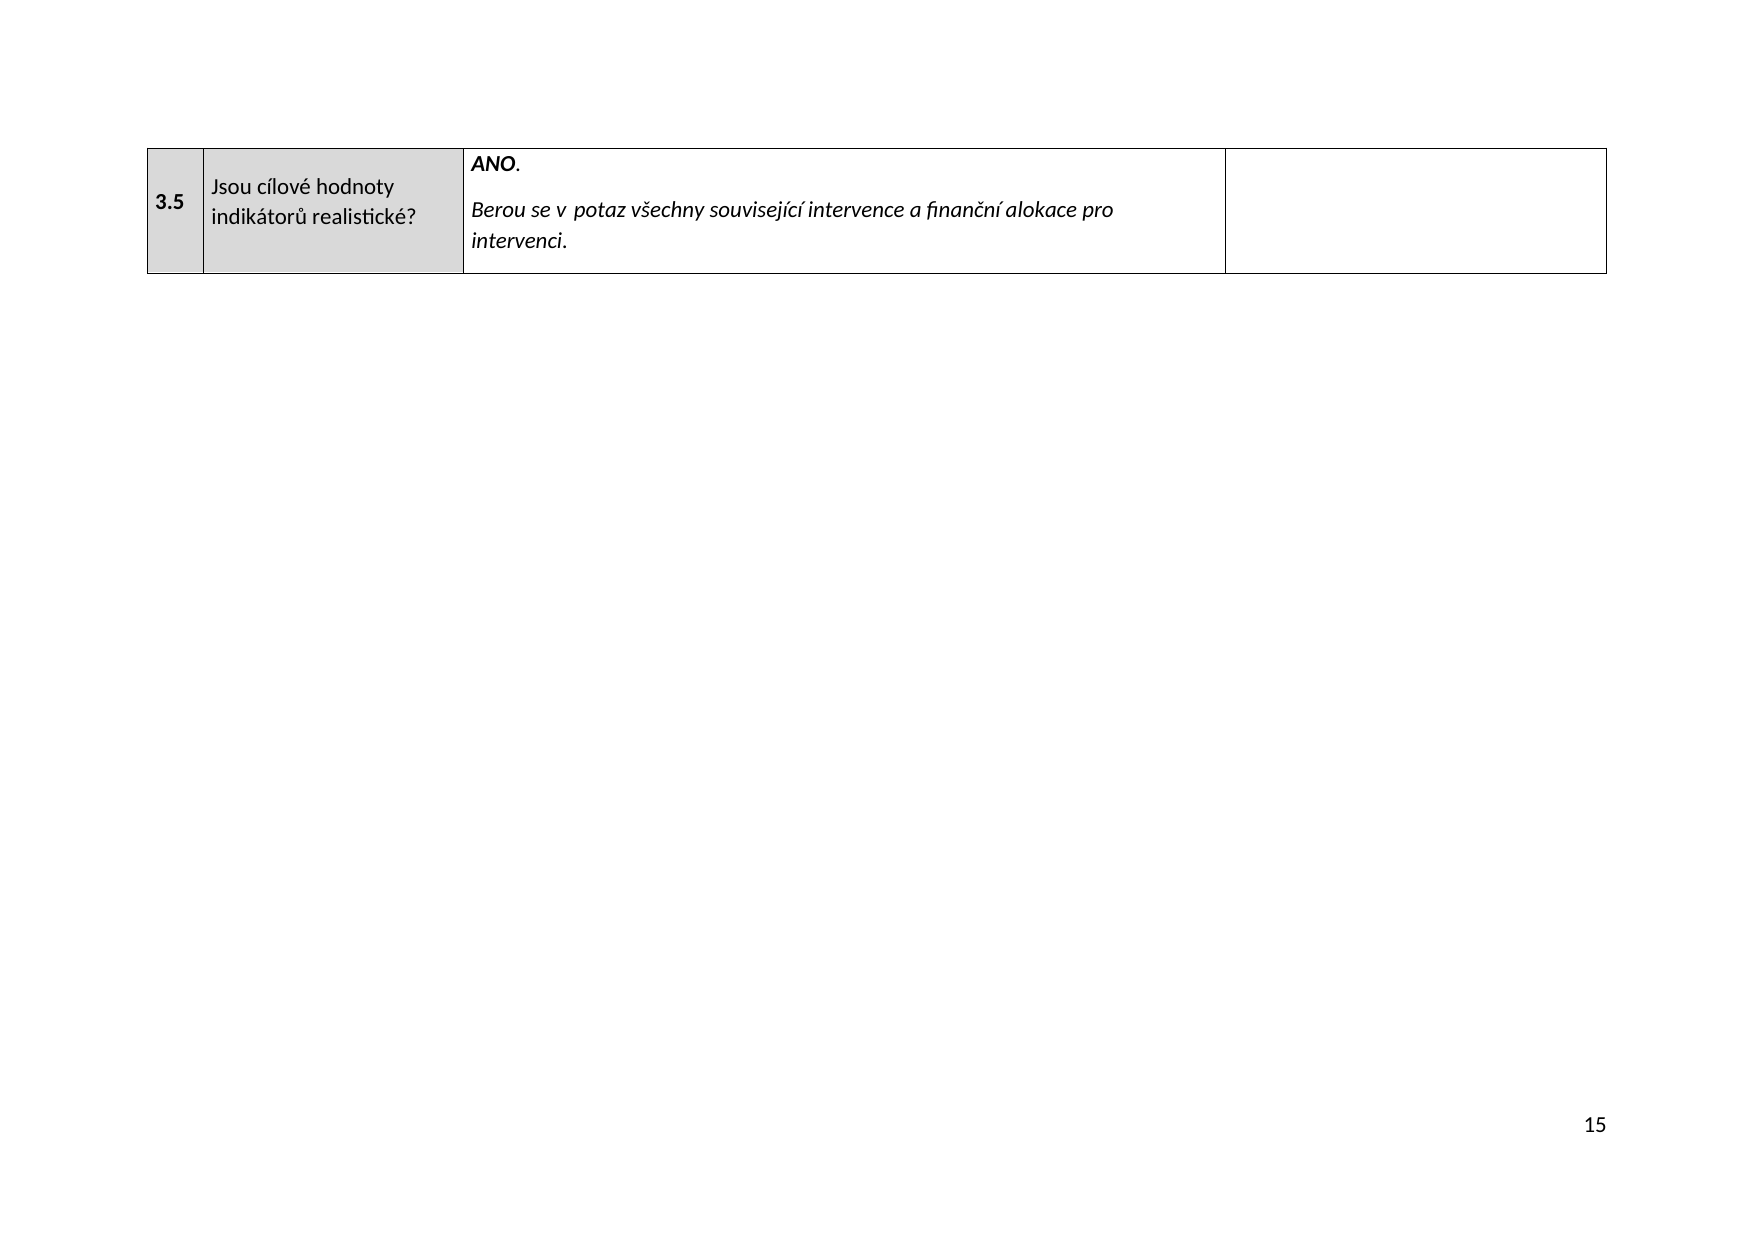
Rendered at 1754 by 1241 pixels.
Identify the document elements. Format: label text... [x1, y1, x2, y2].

table_cell Jsou cílové hodnoty indikátorů realistické? [204, 149, 463, 272]
table_cell 3.5 [148, 149, 203, 272]
table_cell ANO. Berou se v potaz všechny související intervence a finanční alokace pro intervenci. [464, 149, 1225, 272]
table_cell [1226, 149, 1606, 272]
